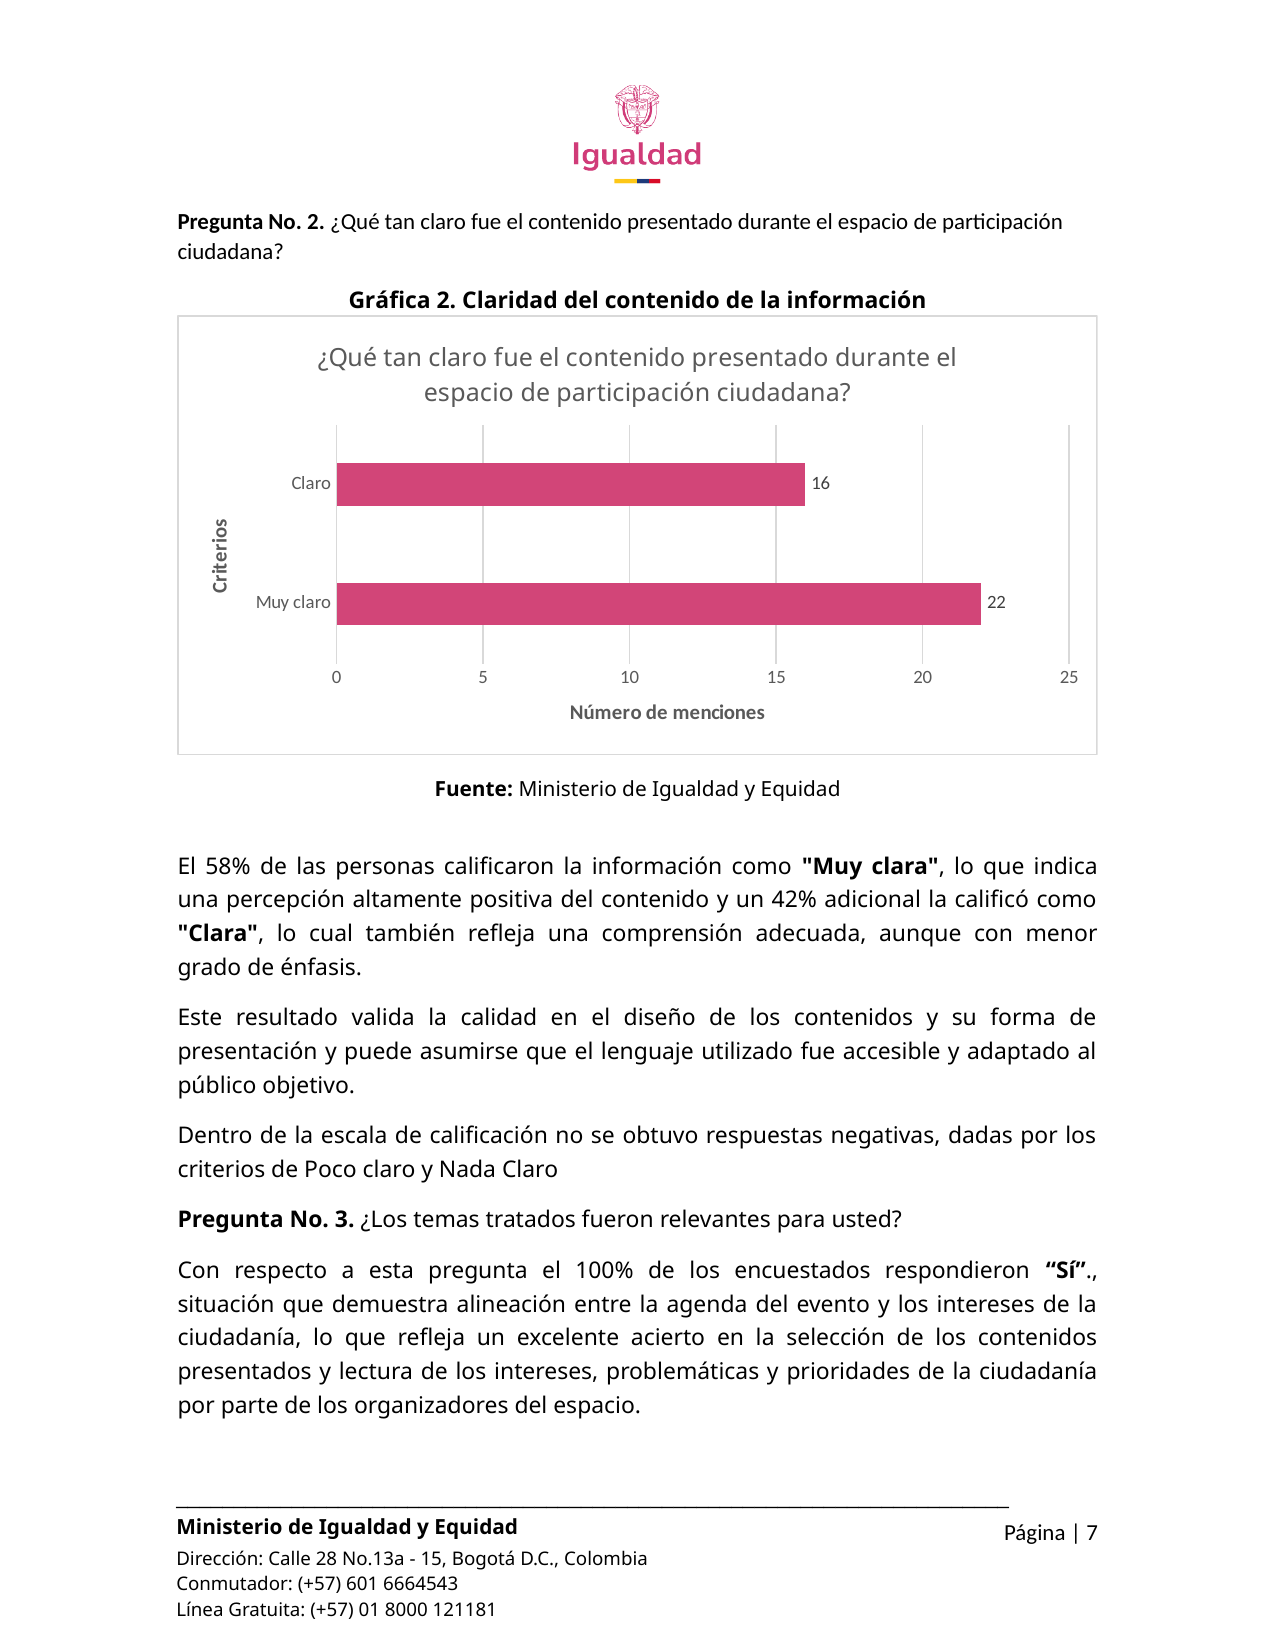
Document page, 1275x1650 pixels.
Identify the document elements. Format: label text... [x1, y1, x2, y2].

text Dentro de la escala de calificación no se obtuvo respuestas negativas, dadas por los criterios de Poco claro y Nada Claro [177, 1119, 1098, 1184]
text Pregunta No. 3. ¿Los temas tratados fueron relevantes para usted? [177, 1203, 1098, 1235]
text Este resultado valida la calidad en el diseño de los contenidos y su forma de presentación y puede asumirse que el lenguaje utilizado fue accesible y adaptado al público objetivo. [177, 1001, 1098, 1100]
text El 58% de las personas calificaron la información como "Muy clara", lo que indica una percepción altamente positiva del contenido y un 42% adicional la calificó como "Clara", lo cual también refleja una comprensión adecuada, aunque con menor grado de énfasis. [177, 850, 1098, 982]
text Gráfica 2. Claridad del contenido de la información [177, 284, 1098, 315]
text Fuente: Ministerio de Igualdad y Equidad [177, 774, 1098, 803]
text Pregunta No. 2. ¿Qué tan claro fue el contenido presentado durante el espacio de participación ciudadana? [177, 207, 1098, 265]
picture [0, 0, 1274, 1649]
text Con respecto a esta pregunta el 100% de los encuestados respondieron “Sí”., situación que demuestra alineación entre la agenda del evento y los intereses de la ciudadanía, lo que refleja un excelente acierto en la selección de los contenidos presentados y lectura de los intereses, problemáticas y prioridades de la ciudadanía por parte de los organizadores del espacio. [177, 1254, 1098, 1420]
